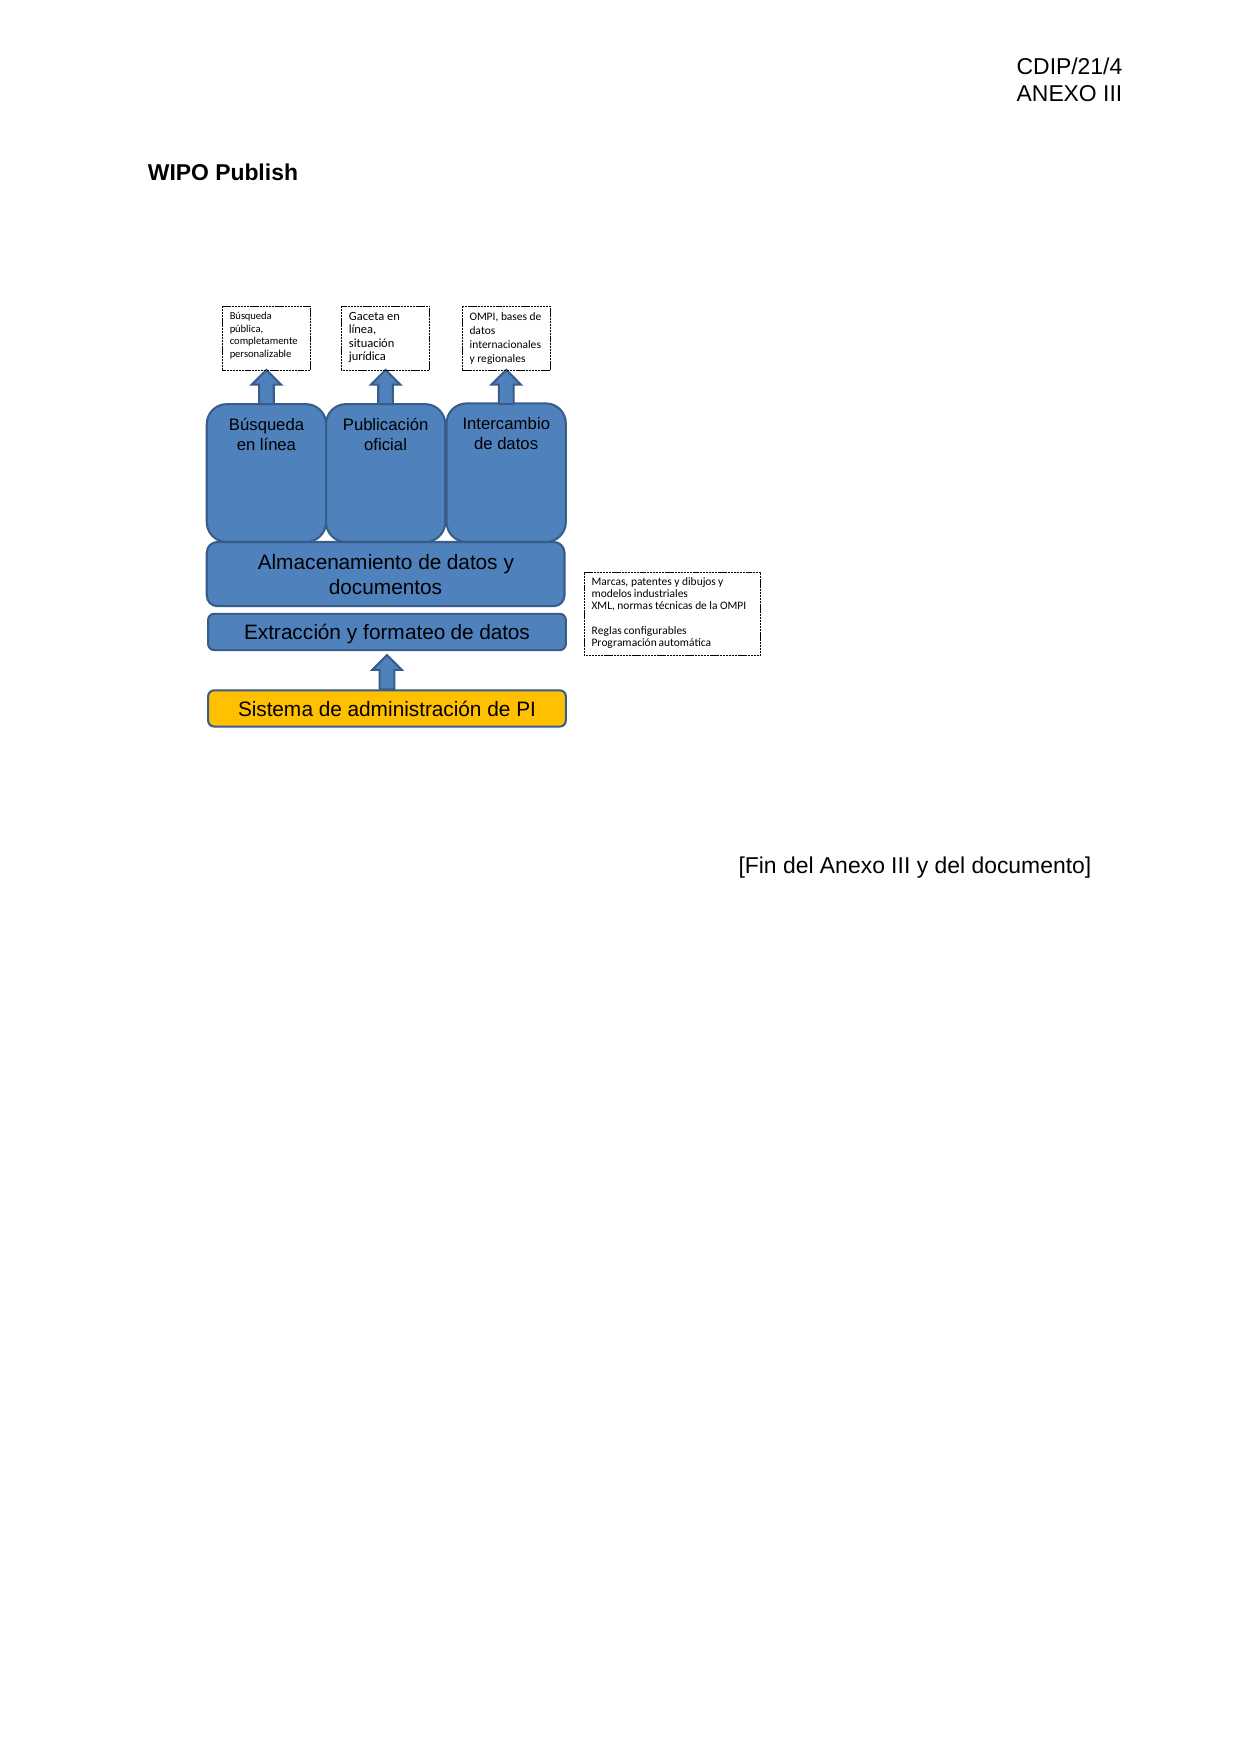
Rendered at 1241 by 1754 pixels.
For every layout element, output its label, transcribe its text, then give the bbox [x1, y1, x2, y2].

text [Fin del Anexo III y del documento] [679, 852, 1122, 878]
text WIPO Publish [148, 158, 1122, 185]
